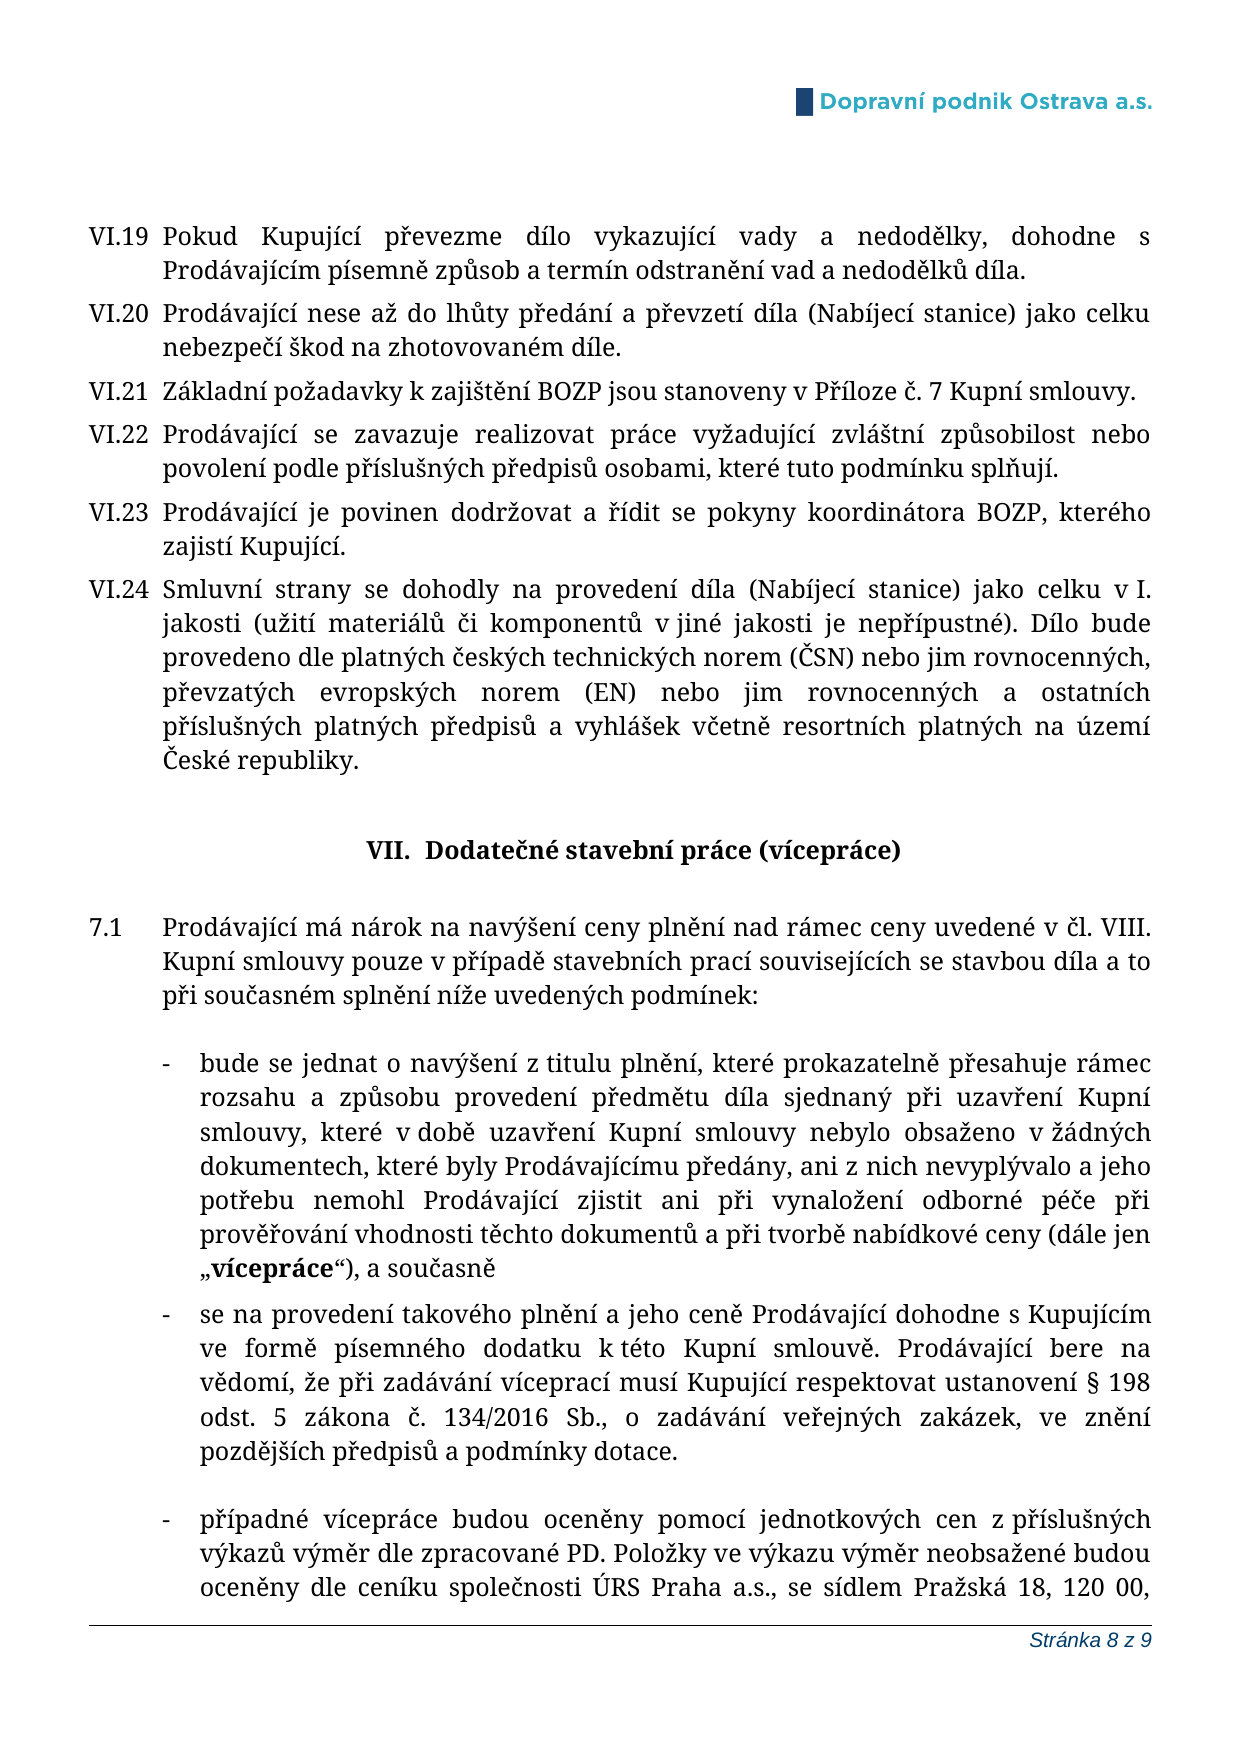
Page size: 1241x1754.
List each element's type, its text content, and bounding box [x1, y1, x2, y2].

list Základní požadavky k zajištění BOZP jsou stanoveny v Příloze č. 7 Kupní smlouvy. [89, 373, 1152, 408]
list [162, 1501, 1152, 1603]
list Pokud Kupující převezme dílo vykazující vady a nedodělky, dohodne s Prodávajícím písemně způsob a termín odstranění vad a nedodělků díla. [89, 218, 1152, 287]
list se na provedení takového plnění a jeho ceně Prodávající dohodne s Kupujícím ve formě písemného dodatku k této Kupní smlouvě. Prodávající bere na vědomí, že při zadávání víceprací musí Kupující respektovat ustanovení § 198 odst. 5 zákona č. 134/2016 Sb., o zadávání veřejných zakázek, ve znění pozdějších předpisů a podmínky dotace. [162, 1297, 1152, 1467]
picture [796, 88, 1152, 116]
list Prodávající nese až do lhůty předání a převzetí díla (Nabíjecí stanice) jako celku nebezpečí škod na zhotovovaném díle. [89, 296, 1152, 364]
list Prodávající se zavazuje realizovat práce vyžadující zvláštní způsobilost nebo povolení podle příslušných předpisů osobami, které tuto podmínku splňují. [89, 417, 1152, 485]
list Prodávající je povinen dodržovat a řídit se pokyny koordinátora BOZP, kterého zajistí Kupující. [89, 494, 1152, 563]
list Dodatečné stavební práce (vícepráce) [118, 832, 1149, 866]
list Smluvní strany se dohodly na provedení díla (Nabíjecí stanice) jako celku v I. jakosti (užití materiálů či komponentů v jiné jakosti je nepřípustné). Dílo bude provedeno dle platných českých technických norem (ČSN) nebo jim rovnocenných, převzatých evropských norem (EN) nebo jim rovnocenných a ostatních příslušných platných předpisů a vyhlášek včetně resortních platných na území České republiky. [89, 572, 1152, 776]
text 7.1 Prodávající má nárok na navýšení ceny plnění nad rámec ceny uvedené v čl. VIII. Kupní smlouvy pouze v případě stavebních prací souvisejících se stavbou díla a to při současném splnění níže uvedených podmínek: [89, 910, 1152, 1012]
list bude se jednat o navýšení z titulu plnění, které prokazatelně přesahuje rámec rozsahu a způsobu provedení předmětu díla sjednaný při uzavření Kupní smlouvy, které v době uzavření Kupní smlouvy nebylo obsaženo v žádných dokumentech, které byly Prodávajícímu předány, ani z nich nevyplývalo a jeho potřebu nemohl Prodávající zjistit ani při vynaložení odborné péče při prověřování vhodnosti těchto dokumentů a při tvorbě nabídkové ceny (dále jen „vícepráce“), a současně [162, 1046, 1152, 1284]
